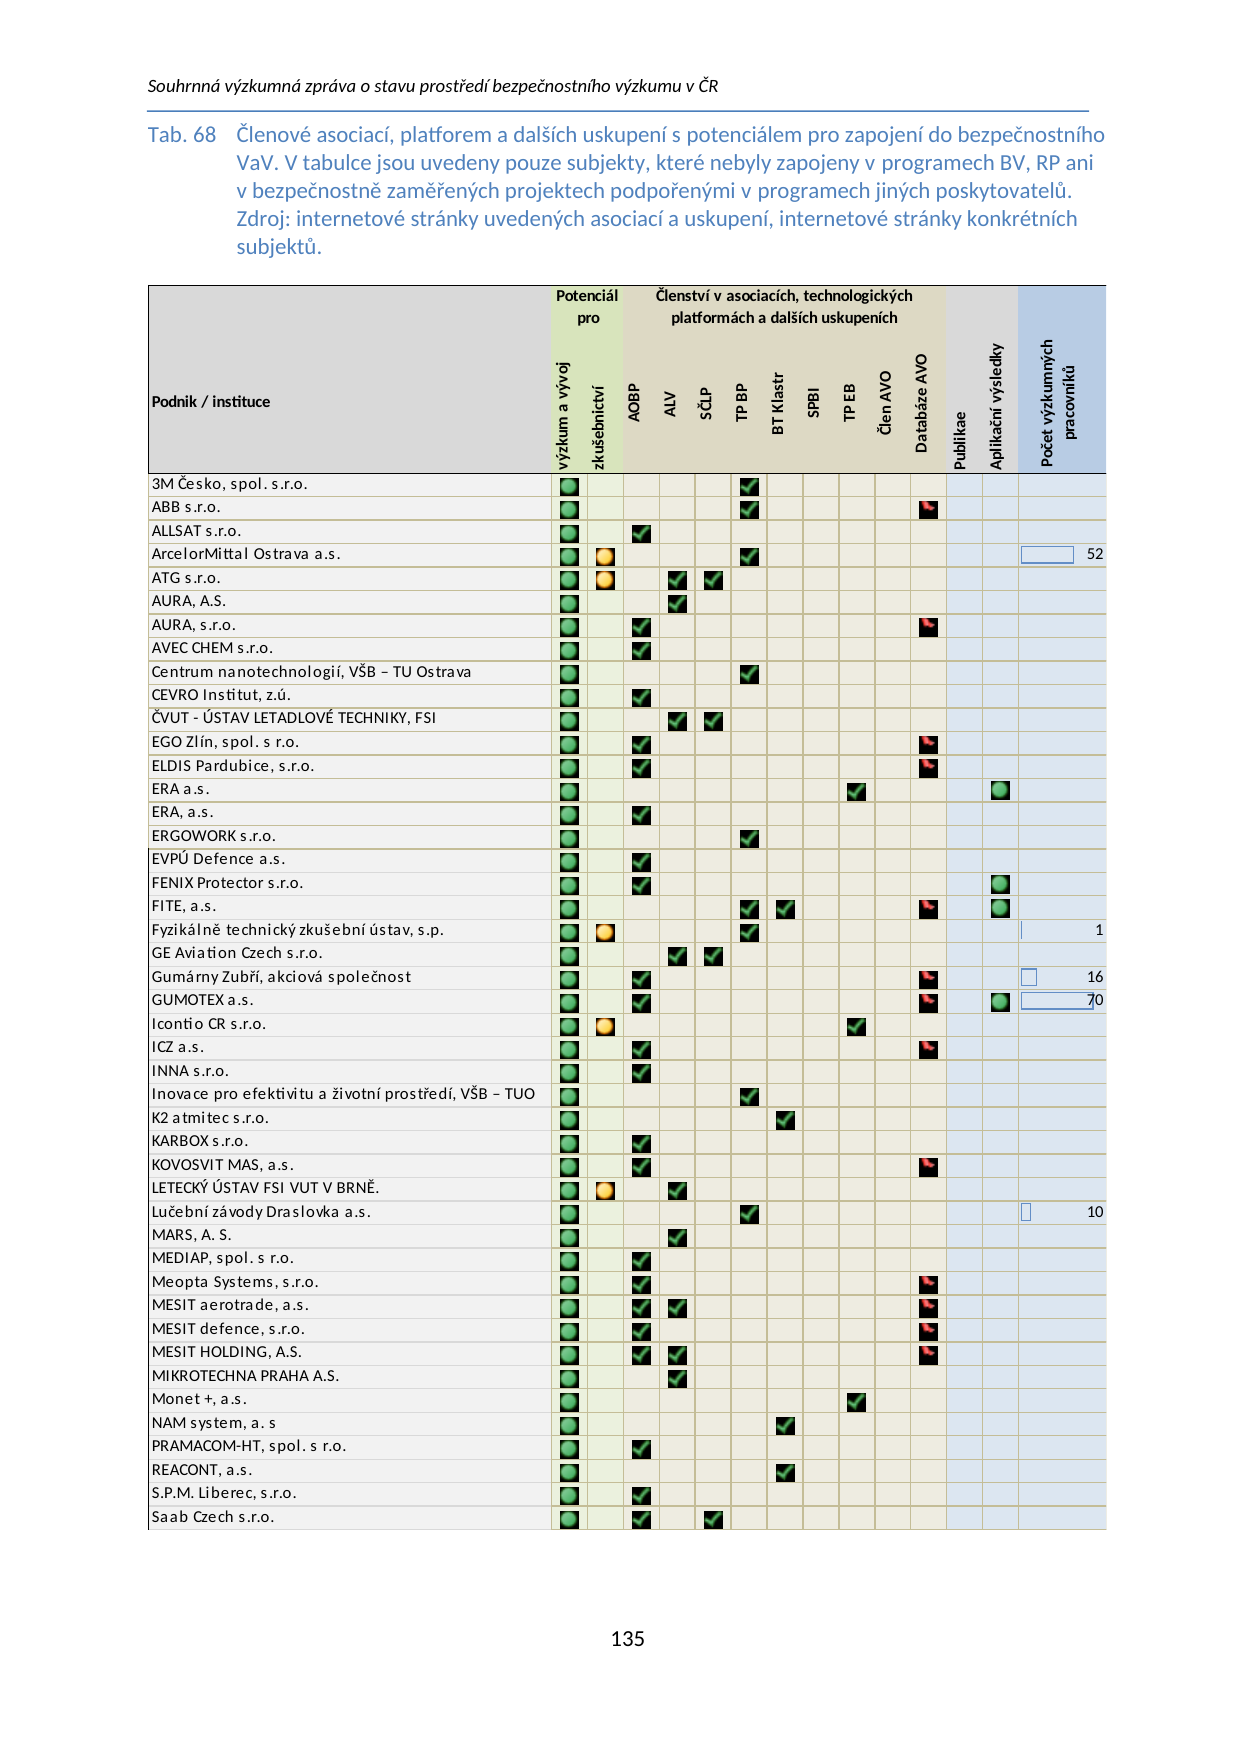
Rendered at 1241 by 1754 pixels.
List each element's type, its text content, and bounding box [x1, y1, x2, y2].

text Tab. 68 Členové asociací, platforem a dalších uskupení s potenciálem pro zapojení do bezpečnostního VaV. V tabulce jsou uvedeny pouze subjekty, které nebyly zapojeny v programech BV, RP ani v bezpečnostně zaměřených projektech podpořenými v programech jiných poskytovatelů. Zdroj: internetové stránky uvedených asociací a uskupení, internetové stránky konkrétních subjektů. [148, 120, 1107, 260]
